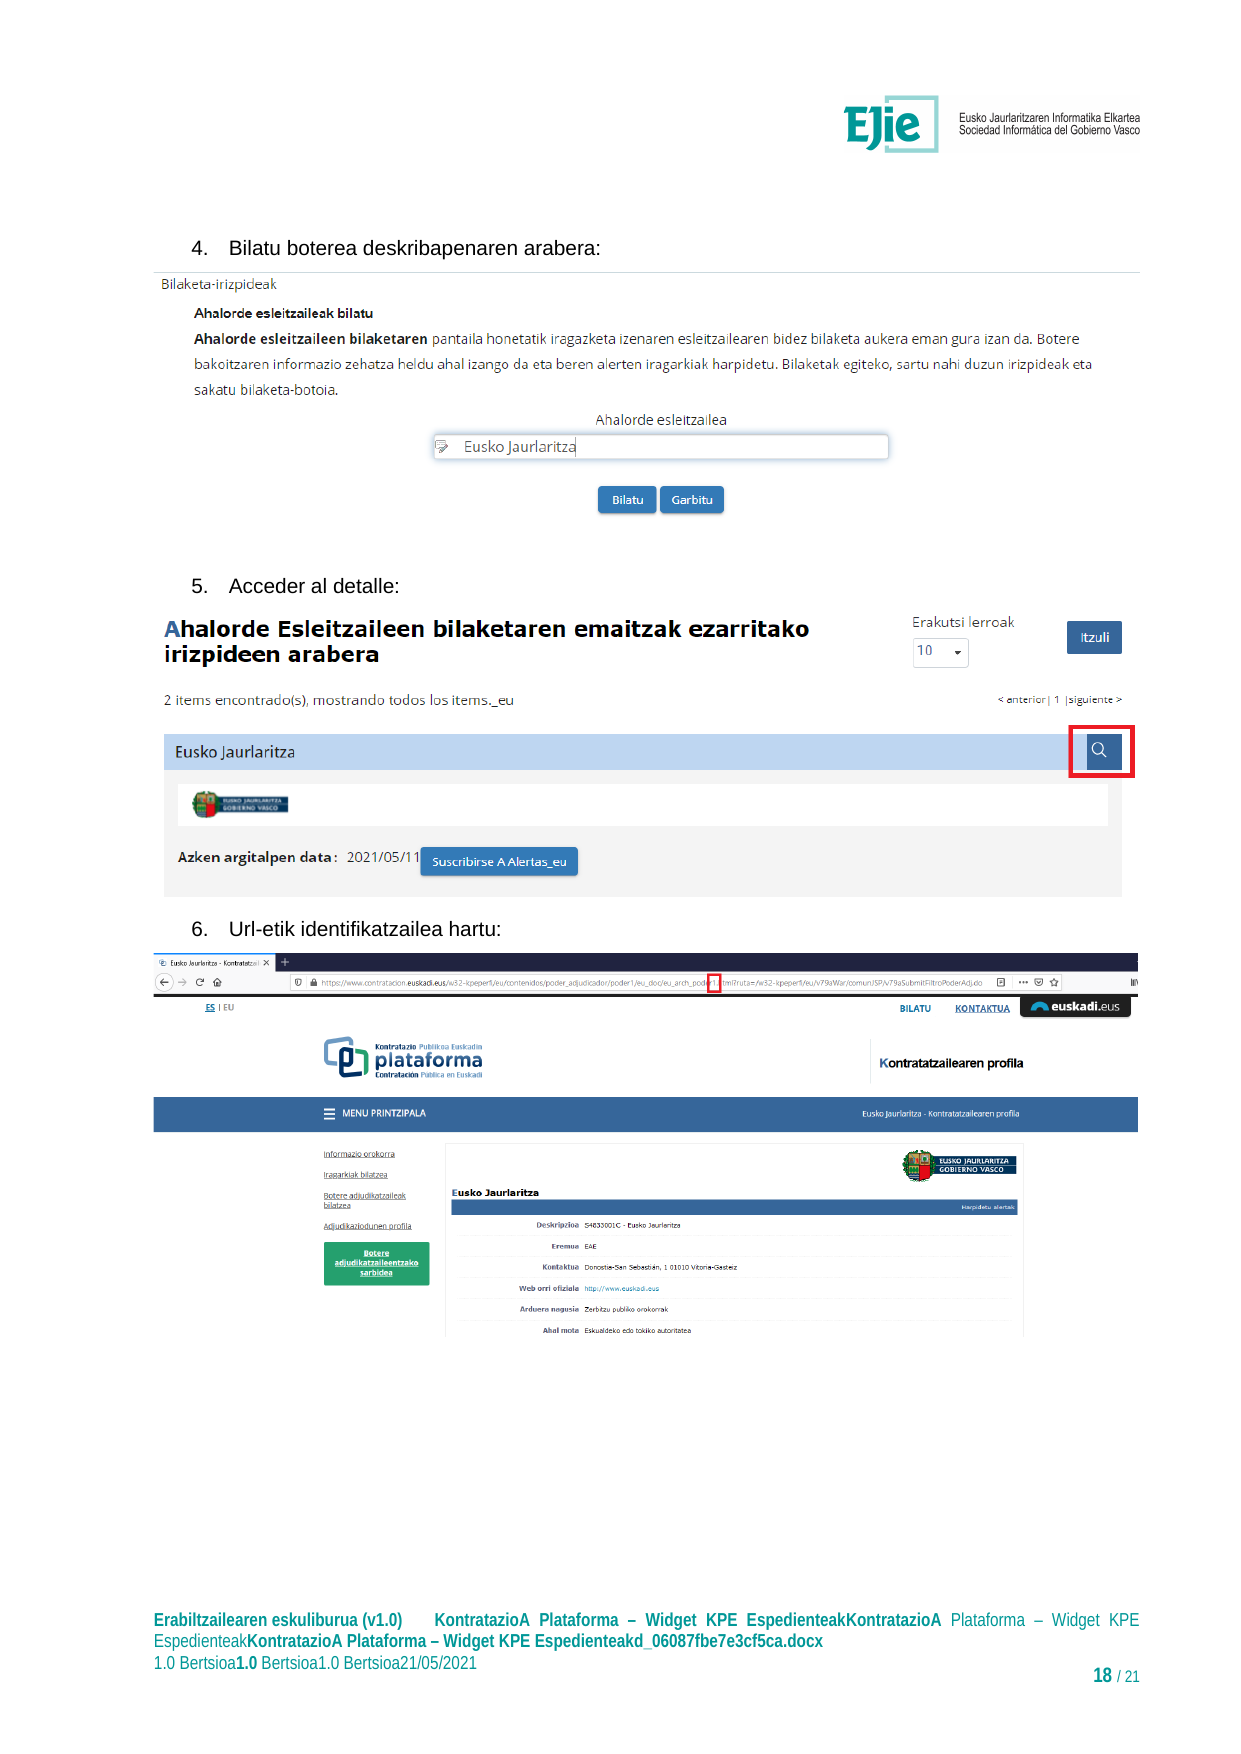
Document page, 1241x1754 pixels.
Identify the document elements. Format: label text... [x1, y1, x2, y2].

picture [153, 610, 1138, 905]
list Url-etik identifikatzailea hartu: [191, 917, 1140, 941]
picture [843, 95, 1140, 153]
picture [153, 953, 1138, 1337]
picture [153, 272, 1140, 562]
list Bilatu boterea deskribapenaren arabera: [191, 236, 1140, 260]
list Acceder al detalle: [191, 574, 1140, 598]
